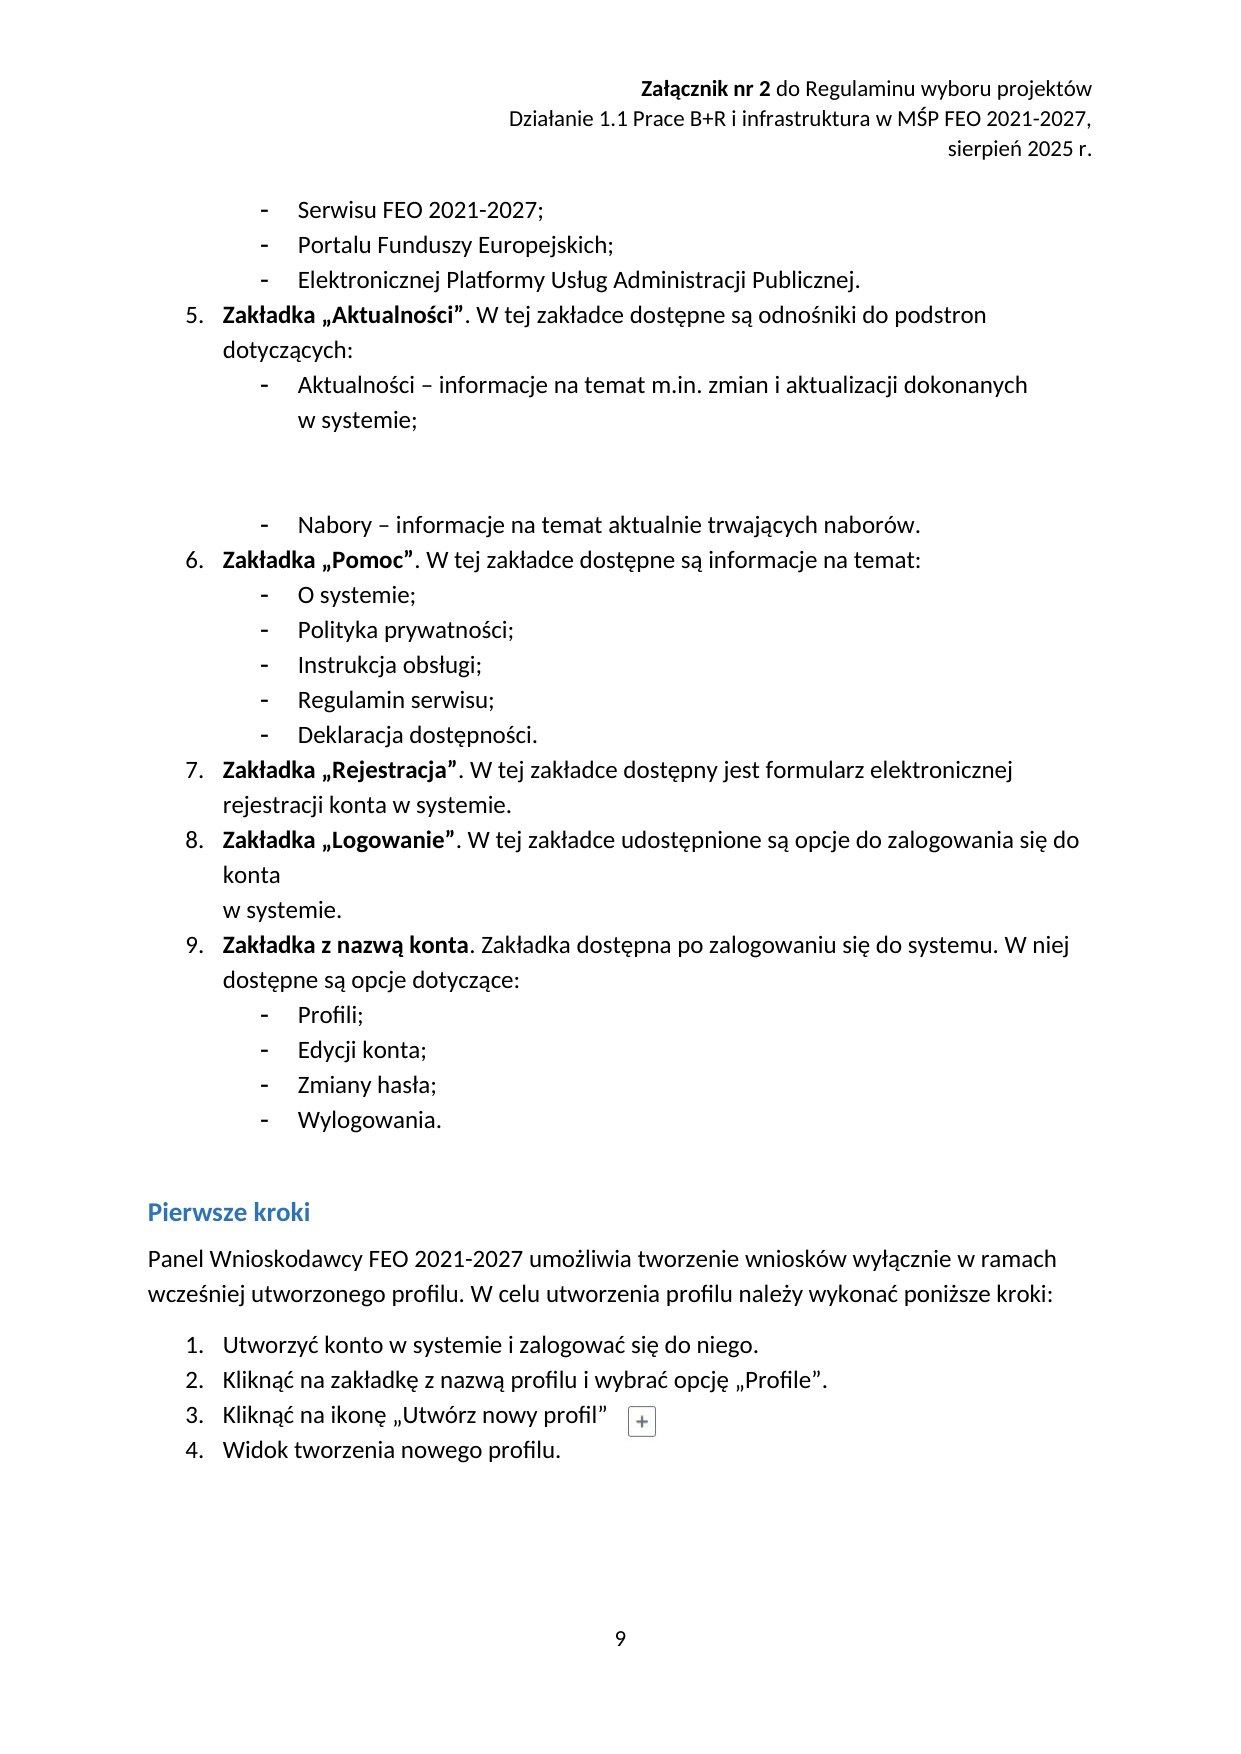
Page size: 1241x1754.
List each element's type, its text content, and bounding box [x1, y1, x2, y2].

text Panel Wnioskodawcy FEO 2021-2027 umożliwia tworzenie wniosków wyłącznie w ramach wcześniej utworzonego profilu. W celu utworzenia profilu należy wykonać poniższe kroki: [148, 1243, 1092, 1308]
list Elektronicznej Platformy Usług Administracji Publicznej. [260, 264, 1092, 295]
list Profili; [260, 999, 1092, 1030]
list Polityka prywatności; [260, 614, 1092, 645]
list Portalu Funduszy Europejskich; [260, 229, 1092, 260]
list Kliknąć na zakładkę z nazwą profilu i wybrać opcję „Profile”. [185, 1364, 1092, 1395]
list Kliknąć na ikonę „Utwórz nowy profil” [185, 1399, 1092, 1430]
list Nabory – informacje na temat aktualnie trwających naborów. [260, 509, 1092, 540]
list Zakładka z nazwą konta. Zakładka dostępna po zalogowaniu się do systemu. W niej dostępne są opcje dotyczące: [185, 929, 1092, 995]
subtitle Pierwsze kroki [148, 1195, 1092, 1228]
list Widok tworzenia nowego profilu. [185, 1434, 1092, 1465]
list Utworzyć konto w systemie i zalogować się do niego. [185, 1329, 1092, 1360]
list O systemie; [260, 579, 1092, 610]
list Zakładka „Pomoc”. W tej zakładce dostępne są informacje na temat: [185, 544, 1092, 575]
list Regulamin serwisu; [260, 684, 1092, 715]
list Zakładka „Aktualności”. W tej zakładce dostępne są odnośniki do podstron dotyczących: [185, 299, 1092, 365]
list Zakładka „Logowanie”. W tej zakładce udostępnione są opcje do zalogowania się do konta w systemie. [185, 824, 1092, 925]
picture [625, 1404, 659, 1441]
list Zmiany hasła; [260, 1069, 1092, 1100]
list Zakładka „Rejestracja”. W tej zakładce dostępny jest formularz elektronicznej rejestracji konta w systemie. [185, 754, 1092, 820]
list Deklaracja dostępności. [260, 719, 1092, 750]
list Aktualności – informacje na temat m.in. zmian i aktualizacji dokonanych w systemie; [260, 369, 1092, 435]
list Instrukcja obsługi; [260, 649, 1092, 680]
list Serwisu FEO 2021-2027; [260, 194, 1092, 225]
list Wylogowania. [260, 1104, 1092, 1135]
list Edycji konta; [260, 1034, 1092, 1065]
